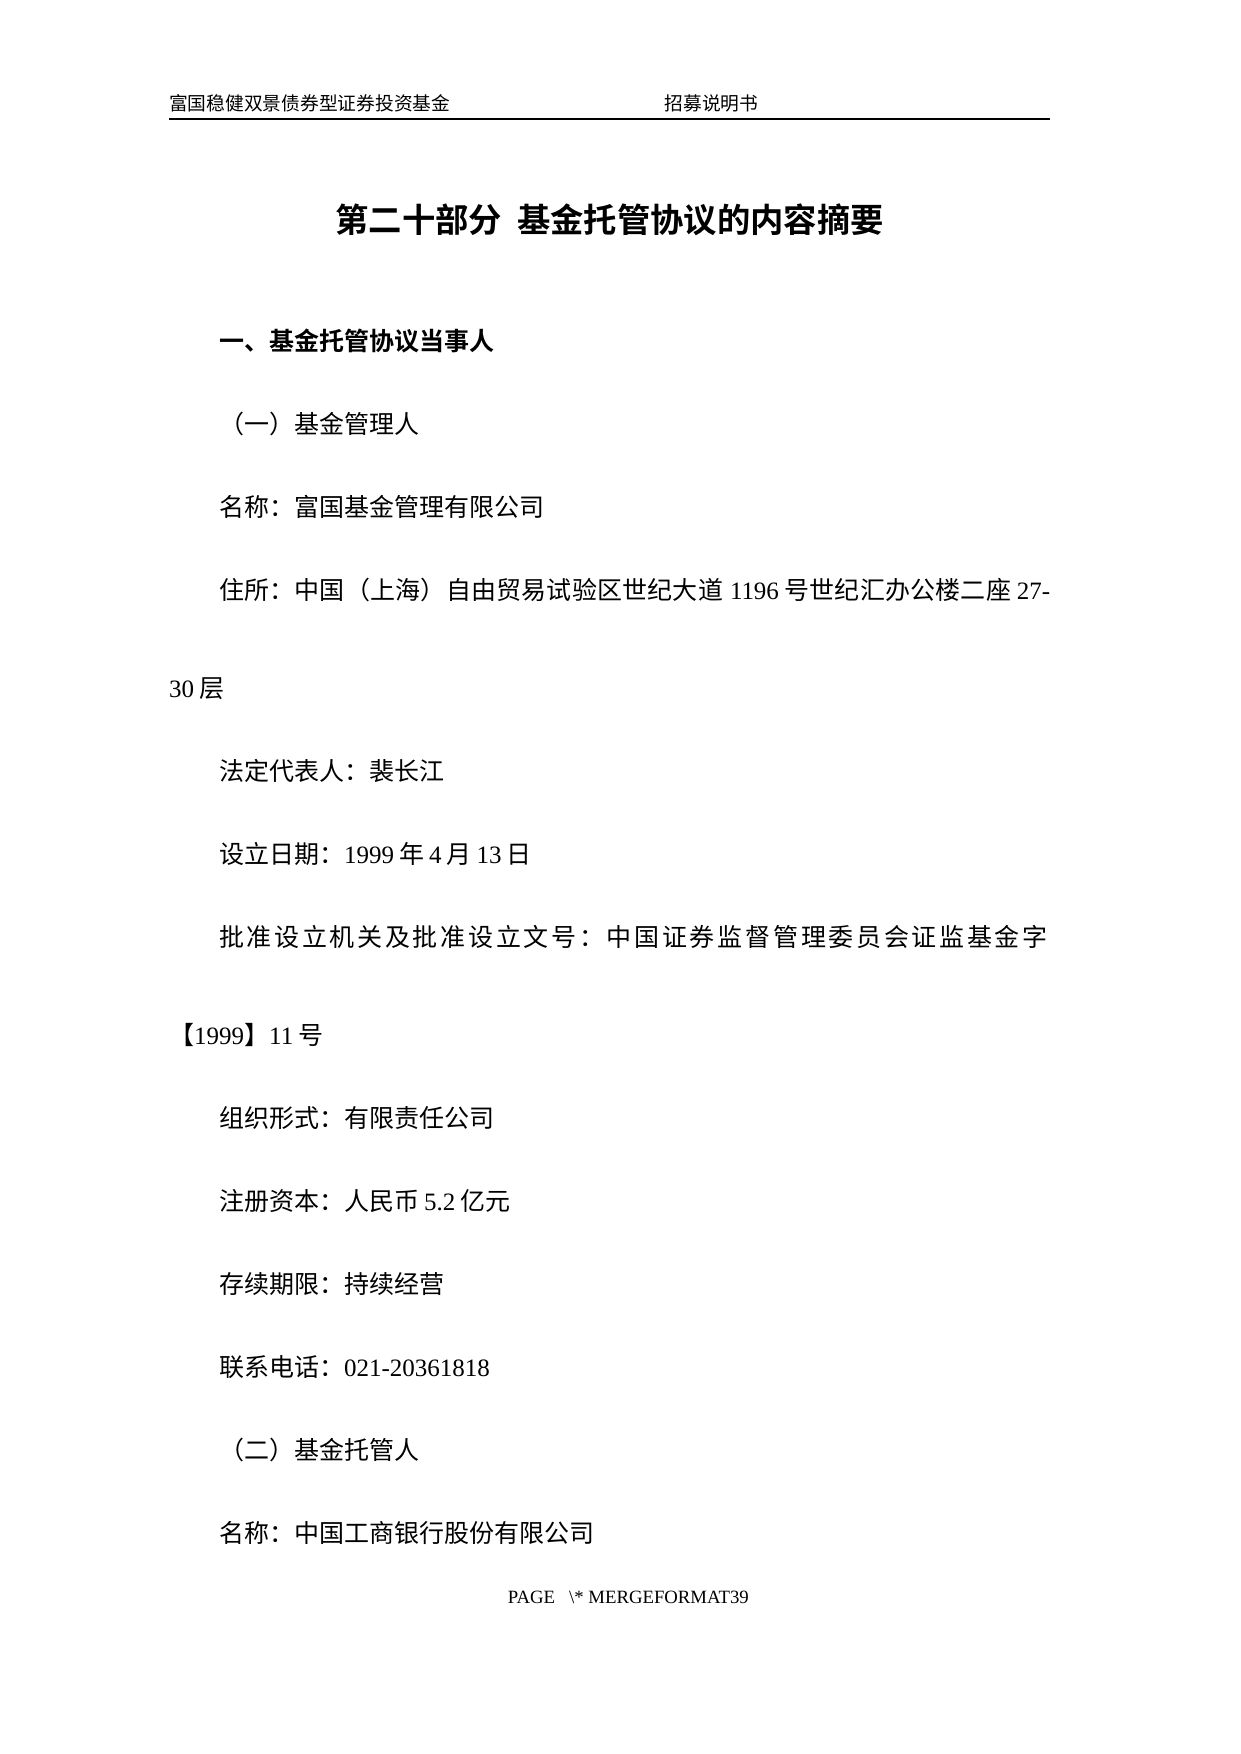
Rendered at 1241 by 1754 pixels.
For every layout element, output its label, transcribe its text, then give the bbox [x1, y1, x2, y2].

text 存续期限：持续经营 [169, 1250, 1050, 1315]
text 注册资本：人民币5.2亿元 [169, 1167, 1050, 1232]
text 住所：中国（上海）自由贸易试验区世纪大道1196号世纪汇办公楼二座27-30层 [169, 556, 1050, 719]
text （二）基金托管人 [169, 1416, 1050, 1481]
text 一、基金托管协议当事人 [169, 307, 1050, 372]
text （一）基金管理人 [169, 390, 1050, 455]
text 设立日期：1999年4月13日 [169, 820, 1050, 885]
text 联系电话：021-20361818 [169, 1333, 1050, 1398]
text 名称：富国基金管理有限公司 [169, 473, 1050, 538]
text 组织形式：有限责任公司 [169, 1084, 1050, 1149]
text 批准设立机关及批准设立文号：中国证券监督管理委员会证监基金字【1999】11号 [169, 903, 1050, 1066]
subtitle 第二十部分 基金托管协议的内容摘要 [169, 186, 1050, 251]
text 名称：中国工商银行股份有限公司 [169, 1499, 1050, 1564]
text 法定代表人：裴长江 [169, 737, 1050, 802]
